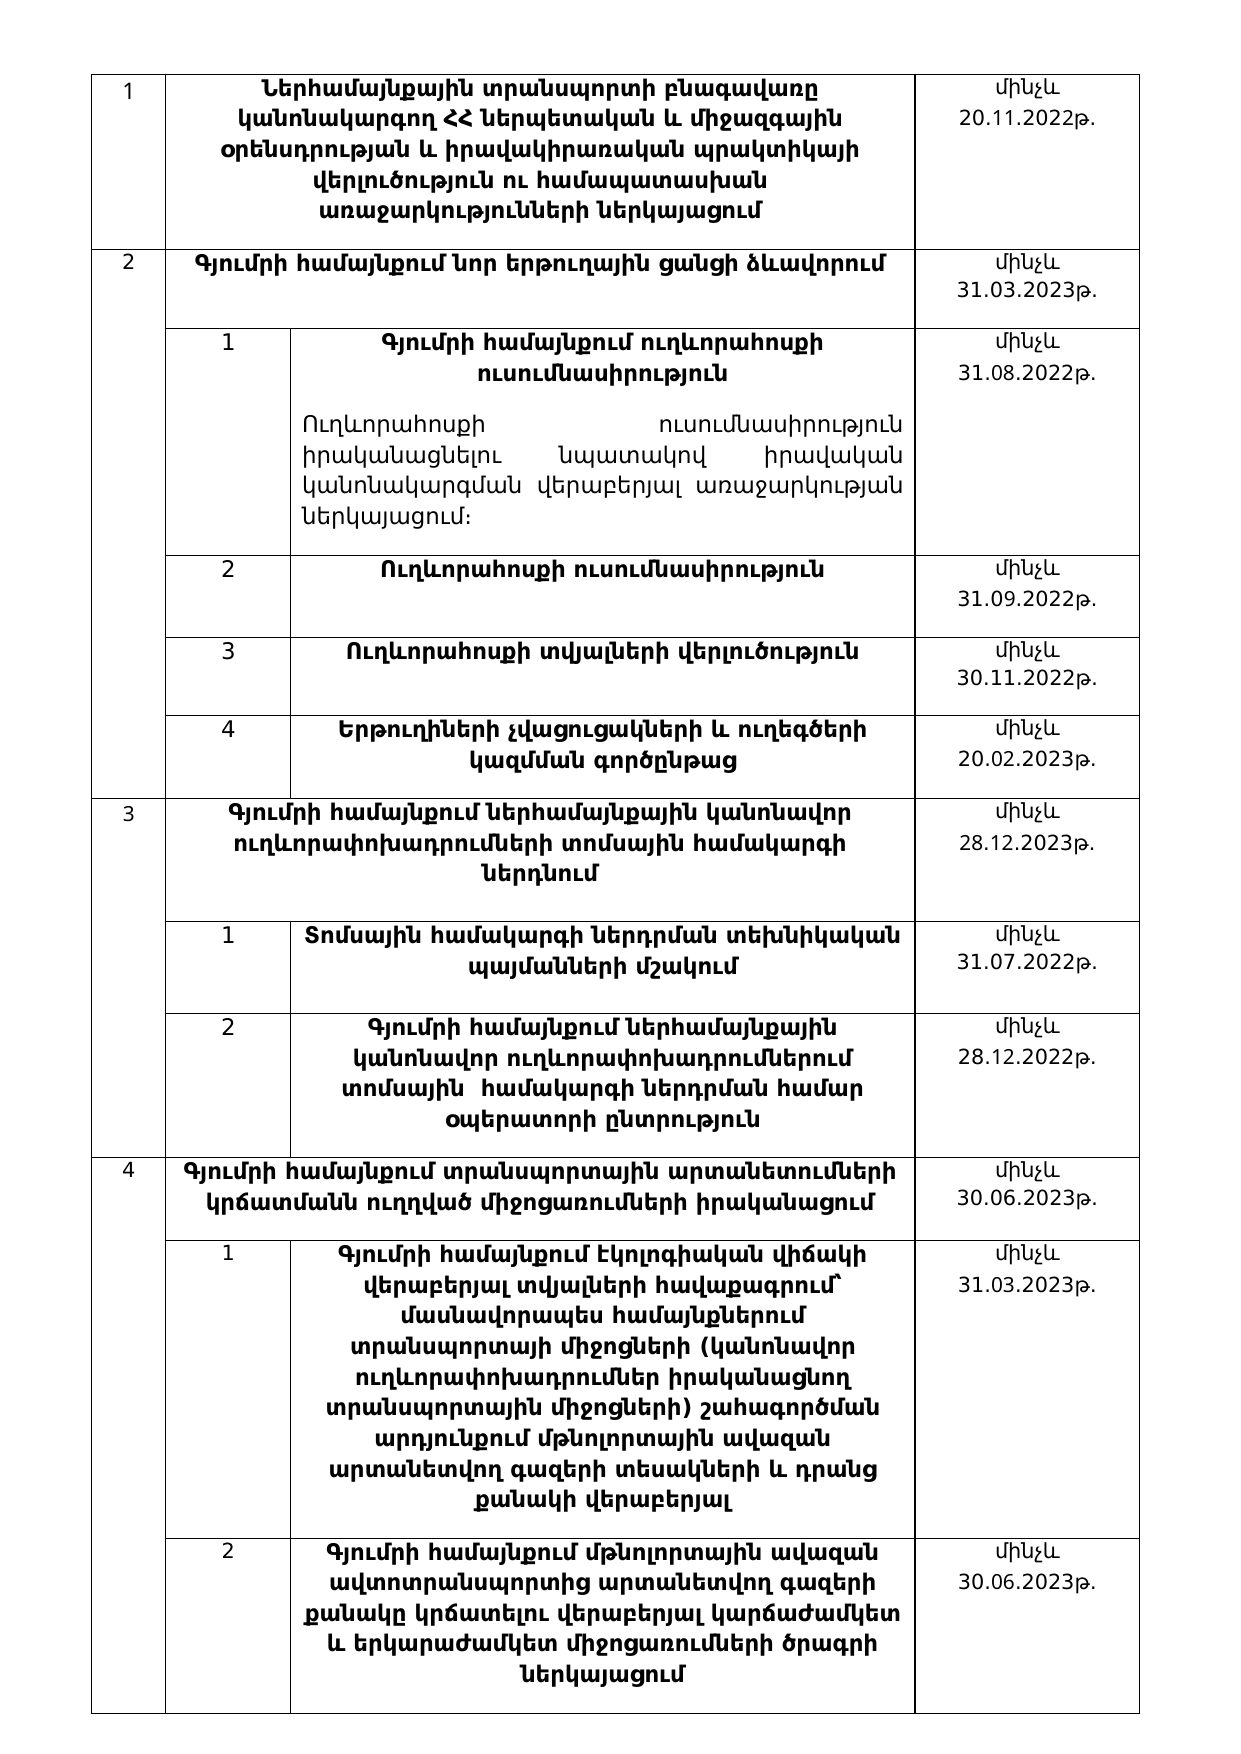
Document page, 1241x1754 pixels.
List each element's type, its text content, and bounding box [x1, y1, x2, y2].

table_cell մինչև 31.03.2023թ․ [916, 250, 1139, 328]
table_cell մինչև 31.03.2023թ․ [916, 1241, 1139, 1538]
table_cell Գյումրի համայնքում ներհամայնքային կանոնավոր ուղևորափոխադրումների տոմսային համակարգի ներդնում [166, 799, 914, 921]
table_cell մինչև 31.07.2022թ․ [916, 922, 1139, 1013]
table_cell 2 [166, 1539, 290, 1713]
table_cell 3 [166, 638, 290, 715]
table_cell մինչև 30.06.2023թ․ [916, 1539, 1139, 1713]
table_cell Ներհամայնքային տրանսպորտի բնագավառը կանոնակարգող ՀՀ ներպետական և միջազգային օրենսդրության և իրավակիրառական պրակտիկայի վերլուծություն ու համապատասխան առաջարկությունների ներկայացում [166, 75, 914, 249]
table_cell Գյումրի համայնքում էկոլոգիական վիճակի վերաբերյալ տվյալների հավաքագրում՝ մասնավորապես համայնքներում տրանսպորտայի միջոցների (կանոնավոր ուղևորափոխադրումներ իրականացնող տրանսպորտային միջոցների) շահագործման արդյունքում մթնոլորտային ավազան արտանետվող գազերի տեսակների և դրանց քանակի վերաբերյալ [291, 1241, 914, 1538]
table_cell 1 [166, 922, 290, 1013]
table_cell Ուղևորահոսքի տվյալների վերլուծություն [291, 638, 914, 715]
table_cell 1 [92, 75, 165, 249]
table_cell Ուղևորահոսքի ուսումնասիրություն [291, 556, 914, 637]
table_cell Գյումրի համայնքում տրանսպորտային արտանետումների կրճատմանն ուղղված միջոցառումների իրականացում [166, 1158, 914, 1240]
table_cell 3 [92, 799, 165, 1157]
table_cell 2 [166, 1014, 290, 1157]
table_cell Գյումրի համայնքում ներհամայնքային կանոնավոր ուղևորափոխադրումներում տոմսային համակարգի ներդրման համար օպերատորի ընտրություն [291, 1014, 914, 1157]
table_cell 2 [92, 250, 165, 798]
table_cell մինչև 28.12.2022թ․ [916, 1014, 1139, 1157]
table_cell 4 [92, 1158, 165, 1713]
table_cell 1 [166, 329, 290, 555]
table_cell Տոմսային համակարգի ներդրման տեխնիկական պայմանների մշակում [291, 922, 914, 1013]
table_cell մինչև 30.06.2023թ․ [916, 1158, 1139, 1240]
table_cell մինչև 30.11.2022թ․ [916, 638, 1139, 715]
table_cell մինչև 28.12.2023թ․ [916, 799, 1139, 921]
table_cell Գյումրի համայնքում ուղևորահոսքի ուսումնասիրություն Ուղևորահոսքի ուսումնասիրություն իրականացնելու նպատակով իրավական կանոնակարգման վերաբերյալ առաջարկության ներկայացում։ [291, 329, 914, 555]
table_cell Երթուղիների չվացուցակների և ուղեգծերի կազմման գործընթաց [291, 716, 914, 798]
table_cell 2 [166, 556, 290, 637]
table_cell մինչև 20.11.2022թ․ [916, 75, 1139, 249]
table_cell 1 [166, 1241, 290, 1538]
table_cell Գյումրի համայնքում նոր երթուղային ցանցի ձևավորում [166, 250, 914, 328]
table_cell 4 [166, 716, 290, 798]
table_cell մինչև 20.02.2023թ․ [916, 716, 1139, 798]
table_cell Գյումրի համայնքում մթնոլորտային ավազան ավտոտրանսպորտից արտանետվող գազերի քանակը կրճատելու վերաբերյալ կարճաժամկետ և երկարաժամկետ միջոցառումների ծրագրի ներկայացում [291, 1539, 914, 1713]
table_cell մինչև 31.08.2022թ․ [916, 329, 1139, 555]
table_cell մինչև 31.09.2022թ․ [916, 556, 1139, 637]
